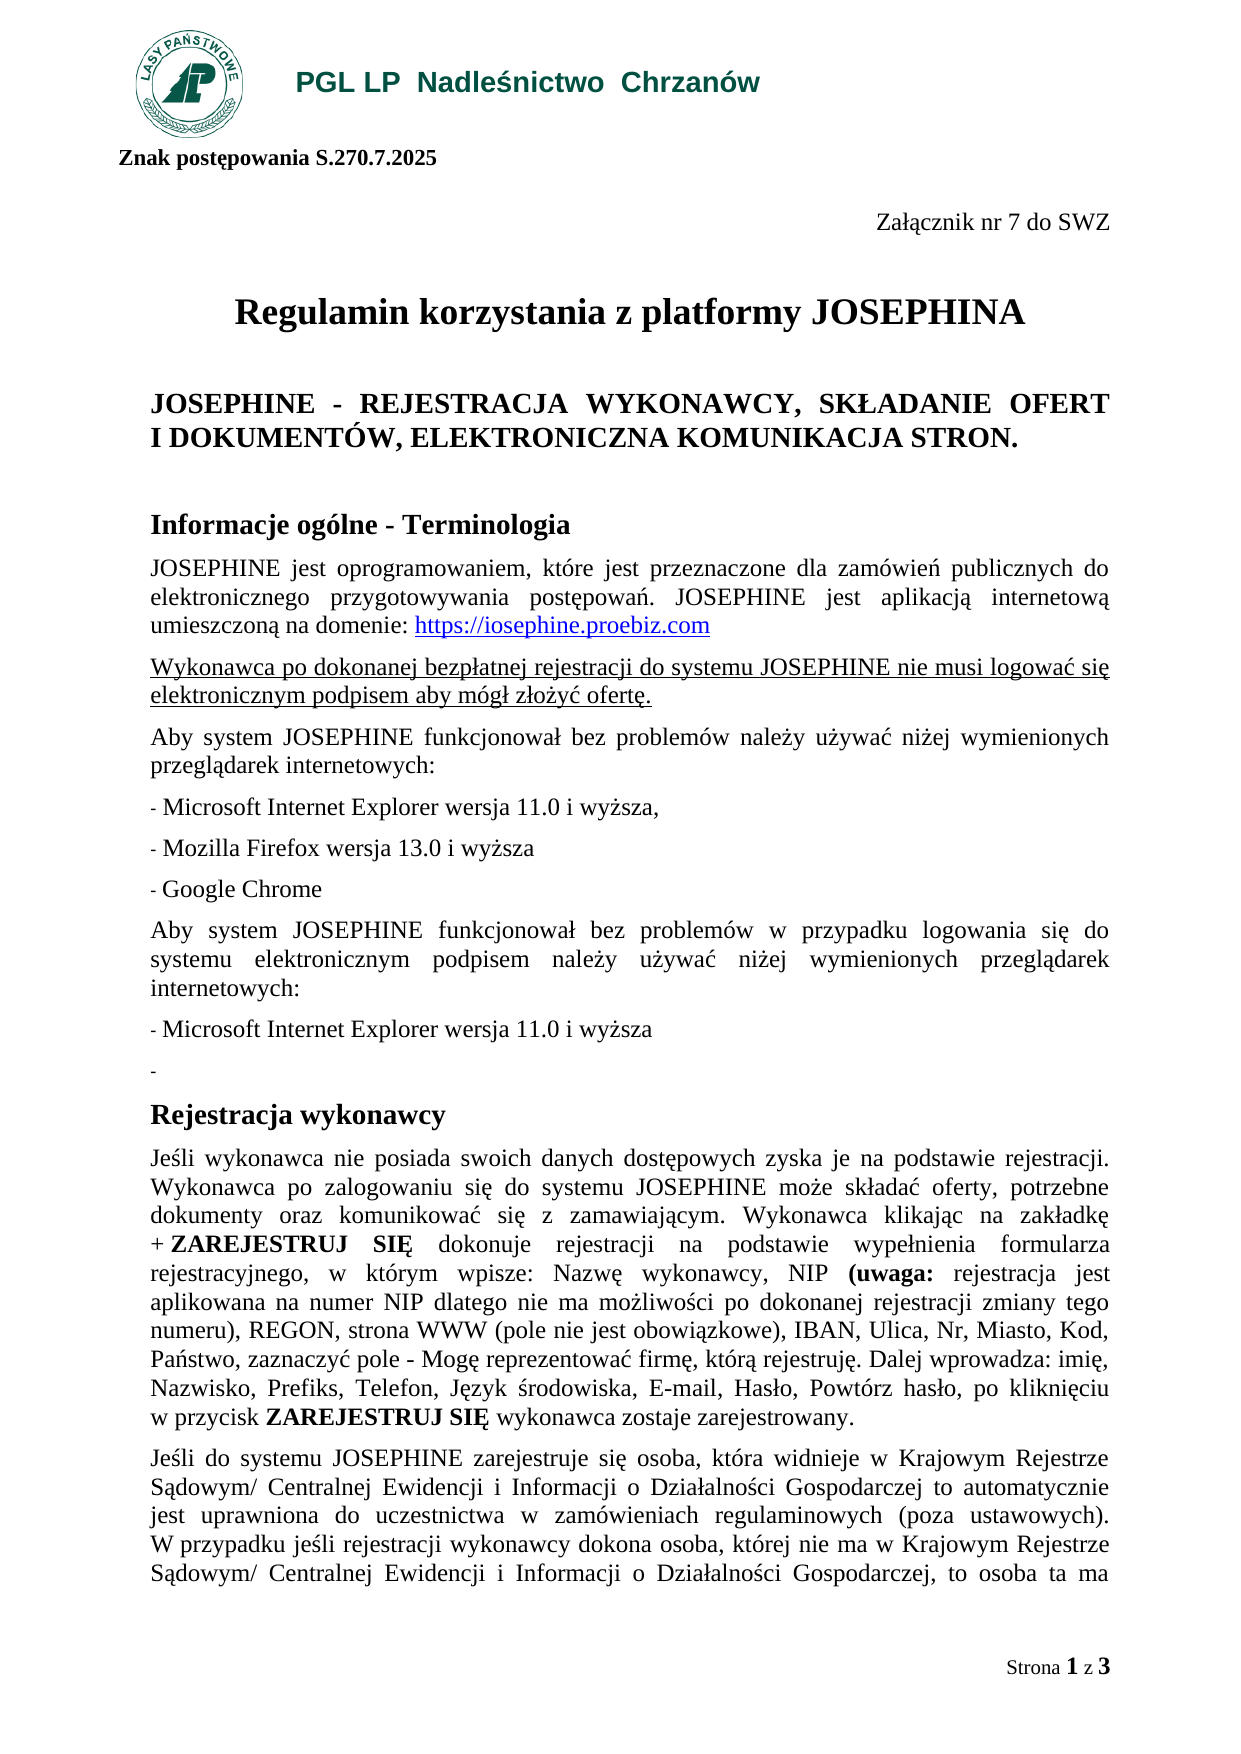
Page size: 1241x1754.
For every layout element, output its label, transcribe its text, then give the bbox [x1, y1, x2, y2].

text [150, 1443, 1110, 1587]
text Wykonawca po dokonanej bezpłatnej rejestracji do systemu JOSEPHINE nie musi logować się elektronicznym podpisem aby mógł złożyć ofertę. [150, 652, 1110, 677]
text Regulamin korzystania z platformy JOSEPHINA [150, 289, 1110, 332]
list Microsoft Internet Explorer wersja 11.0 i wyższa, [150, 792, 1110, 821]
text Wykonawca po dokonanej bezpłatnej rejestracji do systemu JOSEPHINE nie musi logować się elektronicznym podpisem aby mógł złożyć ofertę. [150, 678, 1110, 709]
text Rejestracja wykonawcy [150, 1097, 1110, 1130]
text Aby system JOSEPHINE funkcjonował bez problemów należy używać niżej wymienionych przeglądarek internetowych: [150, 722, 1110, 779]
text Jeśli wykonawca nie posiada swoich danych dostępowych zyska je na podstawie rejestracji. Wykonawca po zalogowaniu się do systemu JOSEPHINE może składać oferty, potrzebne dokumenty oraz komunikować się z zamawiającym. Wykonawca klikając na zakładkę + ZAREJESTRUJ SIĘ dokonuje rejestracji na podstawie wypełnienia formularza rejestracyjnego, w którym wpisze: Nazwę wykonawcy, NIP (uwaga: rejestracja jest aplikowana na numer NIP dlatego nie ma możliwości po dokonanej rejestracji zmiany tego numeru), REGON, strona WWW (pole nie jest obowiązkowe), IBAN, Ulica, Nr, Miasto, Kod, Państwo, zaznaczyć pole - Mogę reprezentować firmę, którą rejestruję. Dalej wprowadza: imię, Nazwisko, Prefiks, Telefon, Język środowiska, E-mail, Hasło, Powtórz hasło, po kliknięciu w przycisk ZAREJESTRUJ SIĘ wykonawca zostaje zarejestrowany. [150, 1143, 1110, 1430]
text Aby system JOSEPHINE funkcjonował bez problemów w przypadku logowania się do systemu elektronicznym podpisem należy używać niżej wymienionych przeglądarek internetowych: [150, 916, 1110, 1002]
list Google Chrome [150, 874, 1110, 903]
list Microsoft Internet Explorer wersja 11.0 i wyższa [150, 1014, 1110, 1043]
list Mozilla Firefox wersja 13.0 i wyższa [150, 833, 1110, 862]
text JOSEPHINE - REJESTRACJA WYKONAWCY, SKŁADANIE OFERT I DOKUMENTÓW, ELEKTRONICZNA KOMUNIKACJA STRON. [150, 386, 1110, 453]
text Informacje ogólne - Terminologia [150, 507, 1110, 541]
text Załącznik nr 7 do SWZ [148, 207, 1110, 236]
text JOSEPHINE jest oprogramowaniem, które jest przeznaczone dla zamówień publicznych do elektronicznego przygotowywania postępowań. JOSEPHINE jest aplikacją internetową umieszczoną na domenie: https://iosephine.proebiz.com [150, 553, 1110, 639]
